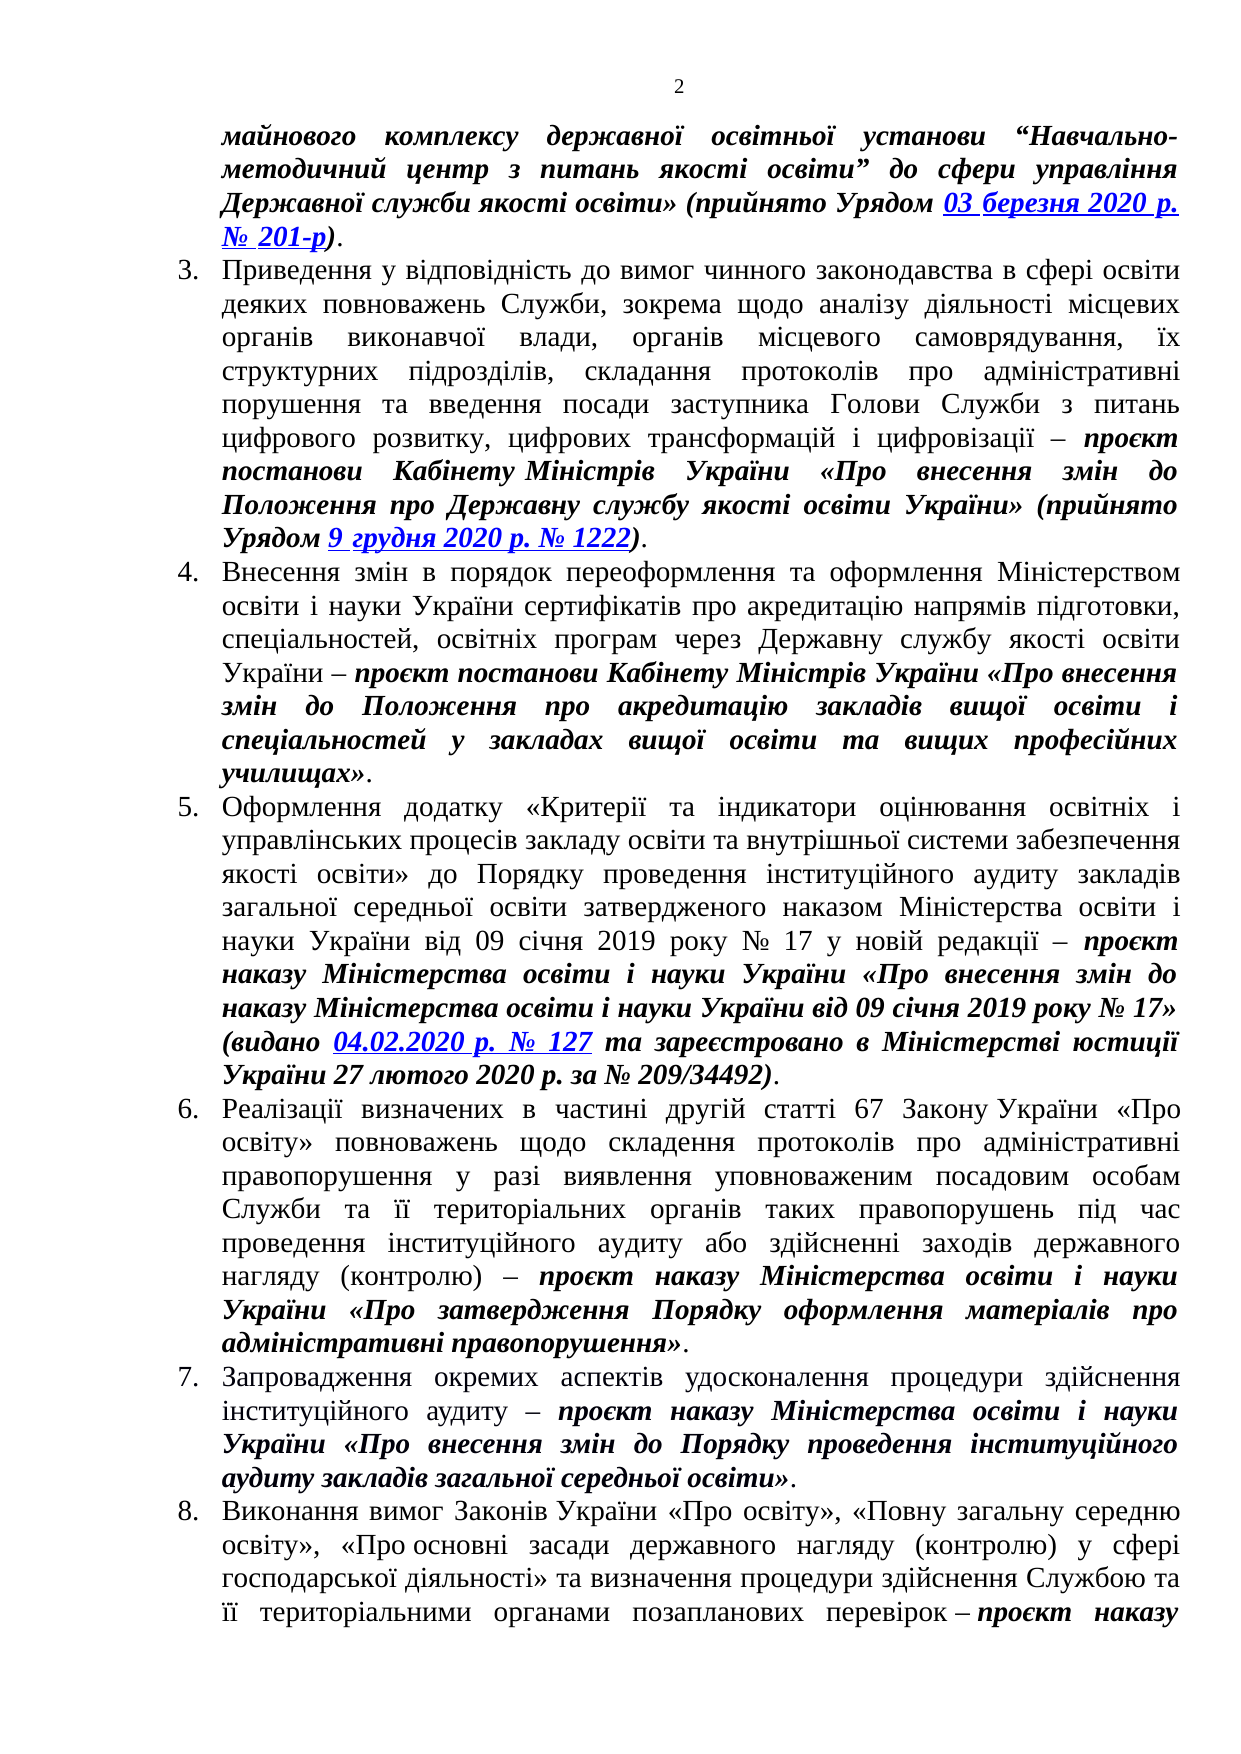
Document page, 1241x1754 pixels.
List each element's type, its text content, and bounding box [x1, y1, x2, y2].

list Реалізації визначених в частині другій статті 67 Закону України «Про освіту» повноважень щодо складення протоколів про адміністративні правопорушення у разі виявлення уповноваженим посадовим особам Служби та її територіальних органів таких правопорушень під час проведення інституційного аудиту або здійсненні заходів державного нагляду (контролю) – проєкт наказу Міністерства освіти і науки України «Про затвердження Порядку оформлення матеріалів про адміністративні правопорушення». [177, 1091, 1181, 1359]
list Запровадження окремих аспектів удосконалення процедури здійснення інституційного аудиту – проєкт наказу Міністерства освіти і науки України «Про внесення змін до Порядку проведення інституційного аудиту закладів загальної середньої освіти». [177, 1359, 1181, 1493]
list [177, 1493, 1181, 1627]
list Приведення у відповідність до вимог чинного законодавства в сфері освіти деяких повноважень Служби, зокрема щодо аналізу діяльності місцевих органів виконавчої влади, органів місцевого самоврядування, їх структурних підрозділів, складання протоколів про адміністративні порушення та введення посади заступника Голови Служби з питань цифрового розвитку, цифрових трансформацій і цифровізації – проєкт постанови Кабінету Міністрів України «Про внесення змін до Положення про Державну службу якості освіти України» (прийнято Урядом 9 грудня 2020 р. № 1222). [177, 252, 1181, 554]
list Внесення змін в порядок переоформлення та оформлення Міністерством освіти і науки України сертифікатів про акредитацію напрямів підготовки, спеціальностей, освітніх програм через Державну службу якості освіти України – проєкт постанови Кабінету Міністрів України «Про внесення змін до Положення про акредитацію закладів вищої освіти і спеціальностей у закладах вищої освіти та вищих професійних училищах». [177, 554, 1181, 789]
list Оформлення додатку «Критерії та індикатори оцінювання освітніх і управлінських процесів закладу освіти та внутрішньої системи забезпечення якості освіти» до Порядку проведення інституційного аудиту закладів загальної середньої освіти затвердженого наказом Міністерства освіти і науки України від 09 січня 2019 року № 17 у новій редакції – проєкт наказу Міністерства освіти і науки України «Про внесення змін до наказу Міністерства освіти і науки України від 09 січня 2019 року № 17» (видано 04.02.2020 р. № 127 та зареєстровано в Міністерстві юстиції України 27 лютого 2020 р. за № 209/34492). [177, 789, 1181, 1091]
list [177, 118, 1181, 252]
